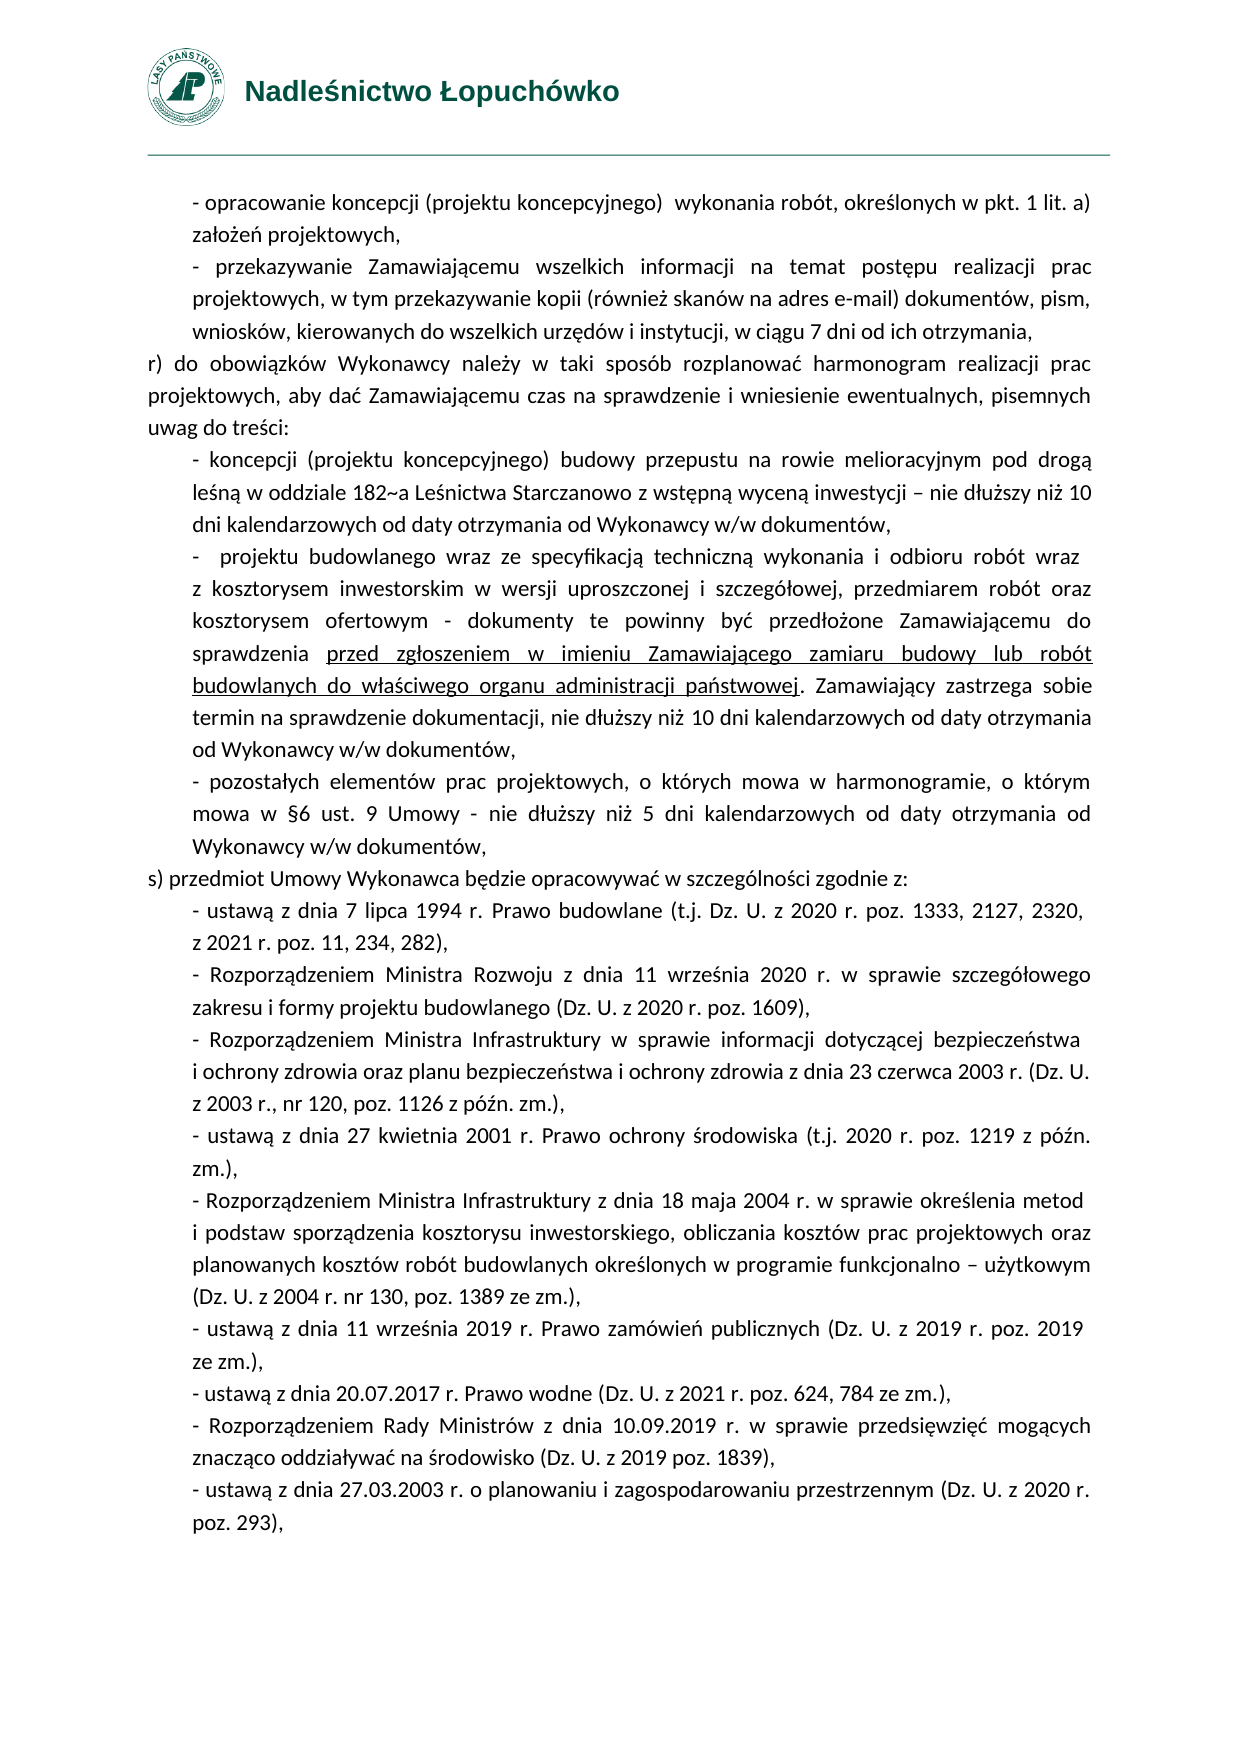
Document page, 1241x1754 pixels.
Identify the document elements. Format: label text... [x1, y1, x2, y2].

text - przekazywanie Zamawiającemu wszelkich informacji na temat postępu realizacji prac projektowych, w tym przekazywanie kopii (również skanów na adres e-mail) dokumentów, pism, wniosków, kierowanych do wszelkich urzędów i instytucji, w ciągu 7 dni od ich otrzymania, [192, 252, 1093, 345]
text - ustawą z dnia 27 kwietnia 2001 r. Prawo ochrony środowiska (t.j. 2020 r. poz. 1219 z późn. zm.), [192, 1121, 1093, 1182]
text - koncepcji (projektu koncepcyjnego) budowy przepustu na rowie melioracyjnym pod drogą leśną w oddziale 182~a Leśnictwa Starczanowo z wstępną wyceną inwestycji – nie dłuższy niż 10 dni kalendarzowych od daty otrzymania od Wykonawcy w/w dokumentów, [192, 446, 1093, 538]
text s) przedmiot Umowy Wykonawca będzie opracowywać w szczególności zgodnie z: [148, 864, 1093, 892]
text - Rozporządzeniem Ministra Rozwoju z dnia 11 września 2020 r. w sprawie szczegółowego zakresu i formy projektu budowlanego (Dz. U. z 2020 r. poz. 1609), [192, 961, 1093, 1021]
text - Rozporządzeniem Ministra Infrastruktury w sprawie informacji dotyczącej bezpieczeństwa i ochrony zdrowia oraz planu bezpieczeństwa i ochrony zdrowia z dnia 23 czerwca 2003 r. (Dz. U. z 2003 r., nr 120, poz. 1126 z późn. zm.), [192, 1025, 1093, 1117]
text r) do obowiązków Wykonawcy należy w taki sposób rozplanować harmonogram realizacji prac projektowych, aby dać Zamawiającemu czas na sprawdzenie i wniesienie ewentualnych, pisemnych uwag do treści: [148, 349, 1093, 441]
text - ustawą z dnia 20.07.2017 r. Prawo wodne (Dz. U. z 2021 r. poz. 624, 784 ze zm.), [192, 1379, 1093, 1407]
text - Rozporządzeniem Rady Ministrów z dnia 10.09.2019 r. w sprawie przedsięwzięć mogących znacząco oddziaływać na środowisko (Dz. U. z 2019 poz. 1839), [192, 1411, 1093, 1471]
text - projektu budowlanego wraz ze specyfikacją techniczną wykonania i odbioru robót wraz z kosztorysem inwestorskim w wersji uproszczonej i szczegółowej, przedmiarem robót oraz kosztorysem ofertowym - dokumenty te powinny być przedłożone Zamawiającemu do sprawdzenia przed zgłoszeniem w imieniu Zamawiającego zamiaru budowy lub robót budowlanych do właściwego organu administracji państwowej. Zamawiający zastrzega sobie termin na sprawdzenie dokumentacji, nie dłuższy niż 10 dni kalendarzowych od daty otrzymania od Wykonawcy w/w dokumentów, [192, 542, 1093, 763]
text - pozostałych elementów prac projektowych, o których mowa w harmonogramie, o którym mowa w §6 ust. 9 Umowy - nie dłuższy niż 5 dni kalendarzowych od daty otrzymania od Wykonawcy w/w dokumentów, [192, 767, 1093, 860]
text - Rozporządzeniem Ministra Infrastruktury z dnia 18 maja 2004 r. w sprawie określenia metod i podstaw sporządzenia kosztorysu inwestorskiego, obliczania kosztów prac projektowych oraz planowanych kosztów robót budowlanych określonych w programie funkcjonalno – użytkowym (Dz. U. z 2004 r. nr 130, poz. 1389 ze zm.), [192, 1186, 1093, 1310]
text - ustawą z dnia 27.03.2003 r. o planowaniu i zagospodarowaniu przestrzennym (Dz. U. z 2020 r. poz. 293), [192, 1476, 1093, 1536]
text - ustawą z dnia 7 lipca 1994 r. Prawo budowlane (t.j. Dz. U. z 2020 r. poz. 1333, 2127, 2320, z 2021 r. poz. 11, 234, 282), [192, 896, 1093, 956]
text - ustawą z dnia 11 września 2019 r. Prawo zamówień publicznych (Dz. U. z 2019 r. poz. 2019 ze zm.), [192, 1314, 1093, 1375]
text - opracowanie koncepcji (projektu koncepcyjnego) wykonania robót, określonych w pkt. 1 lit. a) założeń projektowych, [192, 188, 1093, 248]
